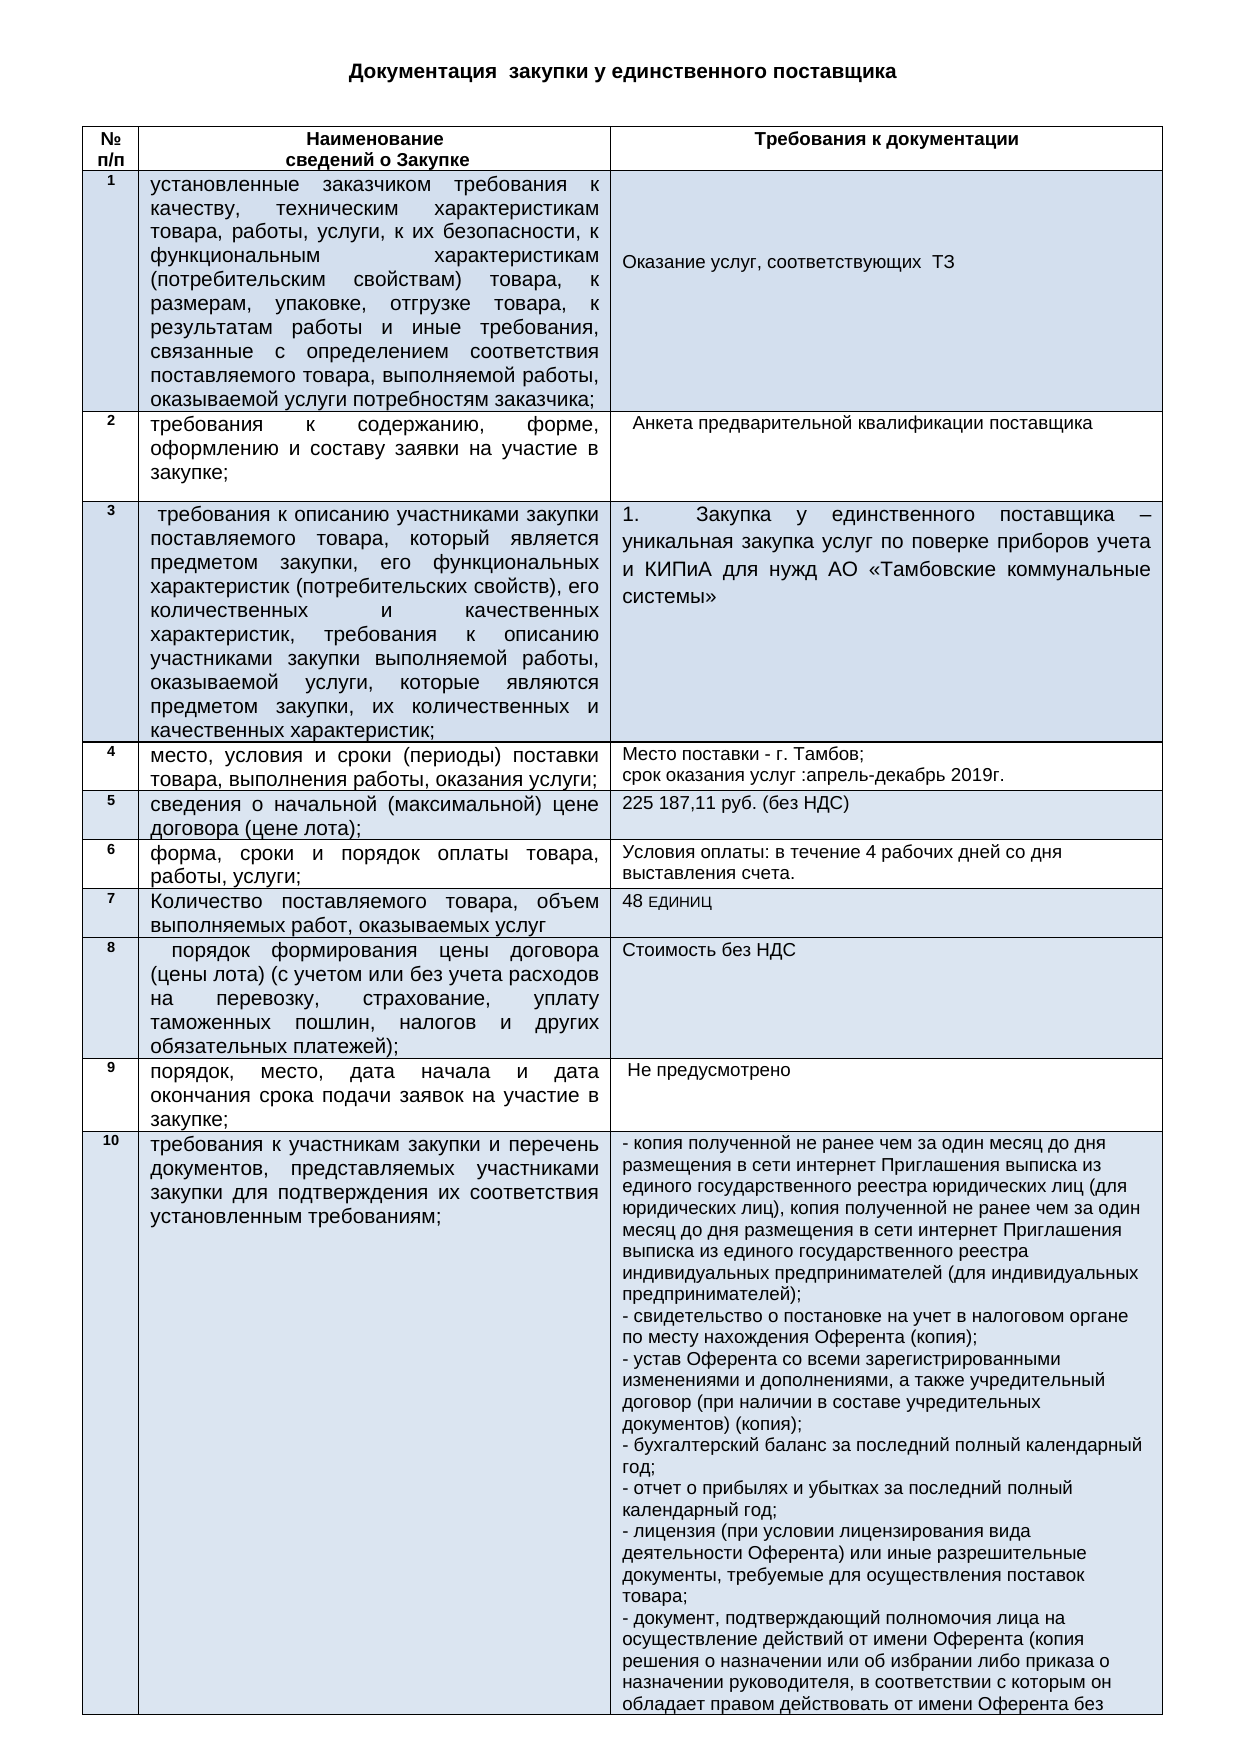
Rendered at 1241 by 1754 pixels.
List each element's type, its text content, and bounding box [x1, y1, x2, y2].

table_cell 5 [83, 791, 138, 839]
table_header Наименование сведений о Закупке [139, 127, 610, 170]
table_cell форма, сроки и порядок оплаты товара, работы, услуги; [139, 840, 610, 888]
table_cell установленные заказчиком требования к качеству, техническим характеристикам товара, работы, услуги, к их безопасности, к функциональным характеристикам (потребительским свойствам) товара, к размерам, упаковке, отгрузке товара, к результатам работы и иные требования, связанные с определением соответствия поставляемого товара, выполняемой работы, оказываемой услуги потребностям заказчика; [139, 171, 610, 411]
table_cell 225 187,11 руб. (без НДС) [611, 791, 1162, 839]
table_cell 8 [83, 938, 138, 1058]
table_cell порядок формирования цены договора (цены лота) (с учетом или без учета расходов на перевозку, страхование, уплату таможенных пошлин, налогов и других обязательных платежей); [139, 938, 610, 1058]
table_cell Стоимость без НДС [611, 938, 1162, 1058]
table_cell Место поставки - г. Тамбов; срок оказания услуг :апрель-декабрь 2019г. [611, 743, 1162, 790]
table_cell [139, 1132, 610, 1714]
table_cell Не предусмотрено [611, 1059, 1162, 1131]
table_cell 7 [83, 889, 138, 937]
table_cell сведения о начальной (максимальной) цене договора (цене лота); [139, 791, 610, 839]
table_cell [611, 1132, 1162, 1714]
table_cell Условия оплаты: в течение 4 рабочих дней со дня выставления счета. [611, 840, 1162, 888]
table_cell требования к содержанию, форме, оформлению и составу заявки на участие в закупке; [139, 412, 610, 501]
table_cell 2 [83, 412, 138, 501]
table_cell 9 [83, 1059, 138, 1131]
table_header № п/п [83, 127, 138, 170]
table_cell 48 единиц [611, 889, 1162, 937]
text Документация закупки у единственного поставщика [94, 59, 1152, 83]
table_cell порядок, место, дата начала и дата окончания срока подачи заявок на участие в закупке; [139, 1059, 610, 1131]
table_cell 10 [83, 1132, 138, 1714]
table_cell 4 [83, 743, 138, 790]
table_cell 1. Закупка у единственного поставщика –уникальная закупка услуг по поверке приборов учета и КИПиА для нужд АО «Тамбовские коммунальные системы» [611, 502, 1162, 741]
table_cell 3 [83, 502, 138, 741]
table_cell Количество поставляемого товара, объем выполняемых работ, оказываемых услуг [139, 889, 610, 937]
table_cell требования к описанию участниками закупки поставляемого товара, который является предметом закупки, его функциональных характеристик (потребительских свойств), его количественных и качественных характеристик, требования к описанию участниками закупки выполняемой работы, оказываемой услуги, которые являются предметом закупки, их количественных и качественных характеристик; [139, 502, 610, 741]
table_cell Анкета предварительной квалификации поставщика [611, 412, 1162, 501]
table_cell 1 [83, 171, 138, 411]
table_cell место, условия и сроки (периоды) поставки товара, выполнения работы, оказания услуги; [139, 743, 610, 790]
table_cell 6 [83, 840, 138, 888]
table_cell Оказание услуг, соответствующих ТЗ [611, 171, 1162, 411]
table_header Требования к документации [611, 127, 1162, 170]
